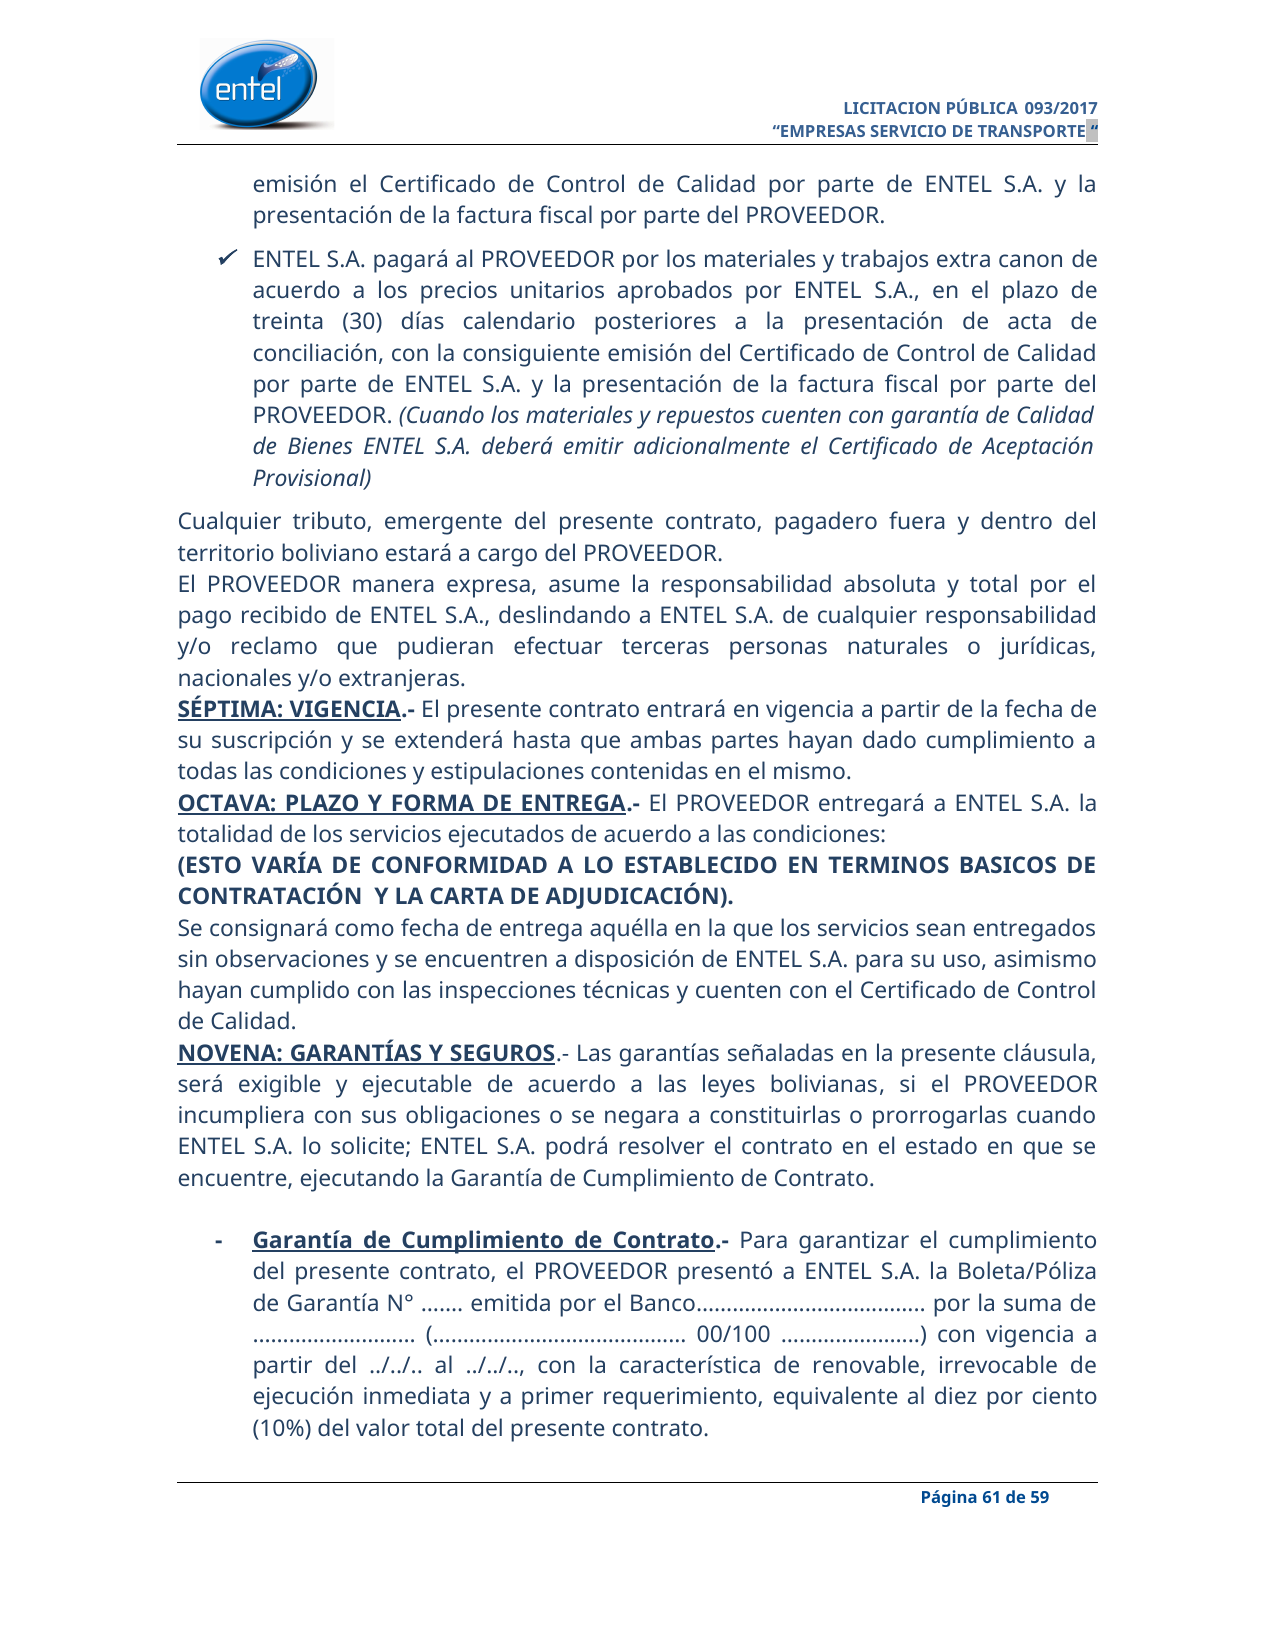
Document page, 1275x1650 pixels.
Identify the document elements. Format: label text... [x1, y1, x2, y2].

list ENTEL S.A. pagará al PROVEEDOR por los materiales y trabajos extra canon de acuerdo a los precios unitarios aprobados por ENTEL S.A., en el plazo de treinta (30) días calendario posteriores a la presentación de acta de conciliación, con la consiguiente emisión del Certificado de Control de Calidad por parte de ENTEL S.A. y la presentación de la factura fiscal por parte del PROVEEDOR. (Cuando los materiales y repuestos cuenten con garantía de Calidad de Bienes ENTEL S.A. deberá emitir adicionalmente el Certificado de Aceptación Provisional) [215, 243, 1098, 493]
text NOVENA: GARANTÍAS Y SEGUROS.- Las garantías señaladas en la presente cláusula, será exigible y ejecutable de acuerdo a las leyes bolivianas, si el PROVEEDOR incumpliera con sus obligaciones o se negara a constituirlas o prorrogarlas cuando ENTEL S.A. lo solicite; ENTEL S.A. podrá resolver el contrato en el estado en que se encuentre, ejecutando la Garantía de Cumplimiento de Contrato. [177, 1036, 1098, 1193]
text Cualquier tributo, emergente del presente contrato, pagadero fuera y dentro del territorio boliviano estará a cargo del PROVEEDOR. [177, 505, 1098, 568]
text OCTAVA: PLAZO Y FORMA DE ENTREGA.- El PROVEEDOR entregará a ENTEL S.A. la totalidad de los servicios ejecutados de acuerdo a las condiciones: [177, 786, 1098, 849]
text (ESTO VARÍA DE CONFORMIDAD A LO ESTABLECIDO EN TERMINOS BASICOS DE CONTRATACIÓN Y LA CARTA DE ADJUDICACIÓN). [177, 849, 1098, 911]
text SÉPTIMA: VIGENCIA.- El presente contrato entrará en vigencia a partir de la fecha de su suscripción y se extenderá hasta que ambas partes hayan dado cumplimiento a todas las condiciones y estipulaciones contenidas en el mismo. [177, 693, 1098, 786]
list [215, 168, 1098, 230]
text Se consignará como fecha de entrega aquélla en la que los servicios sean entregados sin observaciones y se encuentren a disposición de ENTEL S.A. para su uso, asimismo hayan cumplido con las inspecciones técnicas y cuenten con el Certificado de Control de Calidad. [177, 911, 1098, 1036]
text El PROVEEDOR manera expresa, asume la responsabilidad absoluta y total por el pago recibido de ENTEL S.A., deslindando a ENTEL S.A. de cualquier responsabilidad y/o reclamo que pudieran efectuar terceras personas naturales o jurídicas, nacionales y/o extranjeras. [177, 568, 1098, 693]
picture [199, 38, 335, 130]
